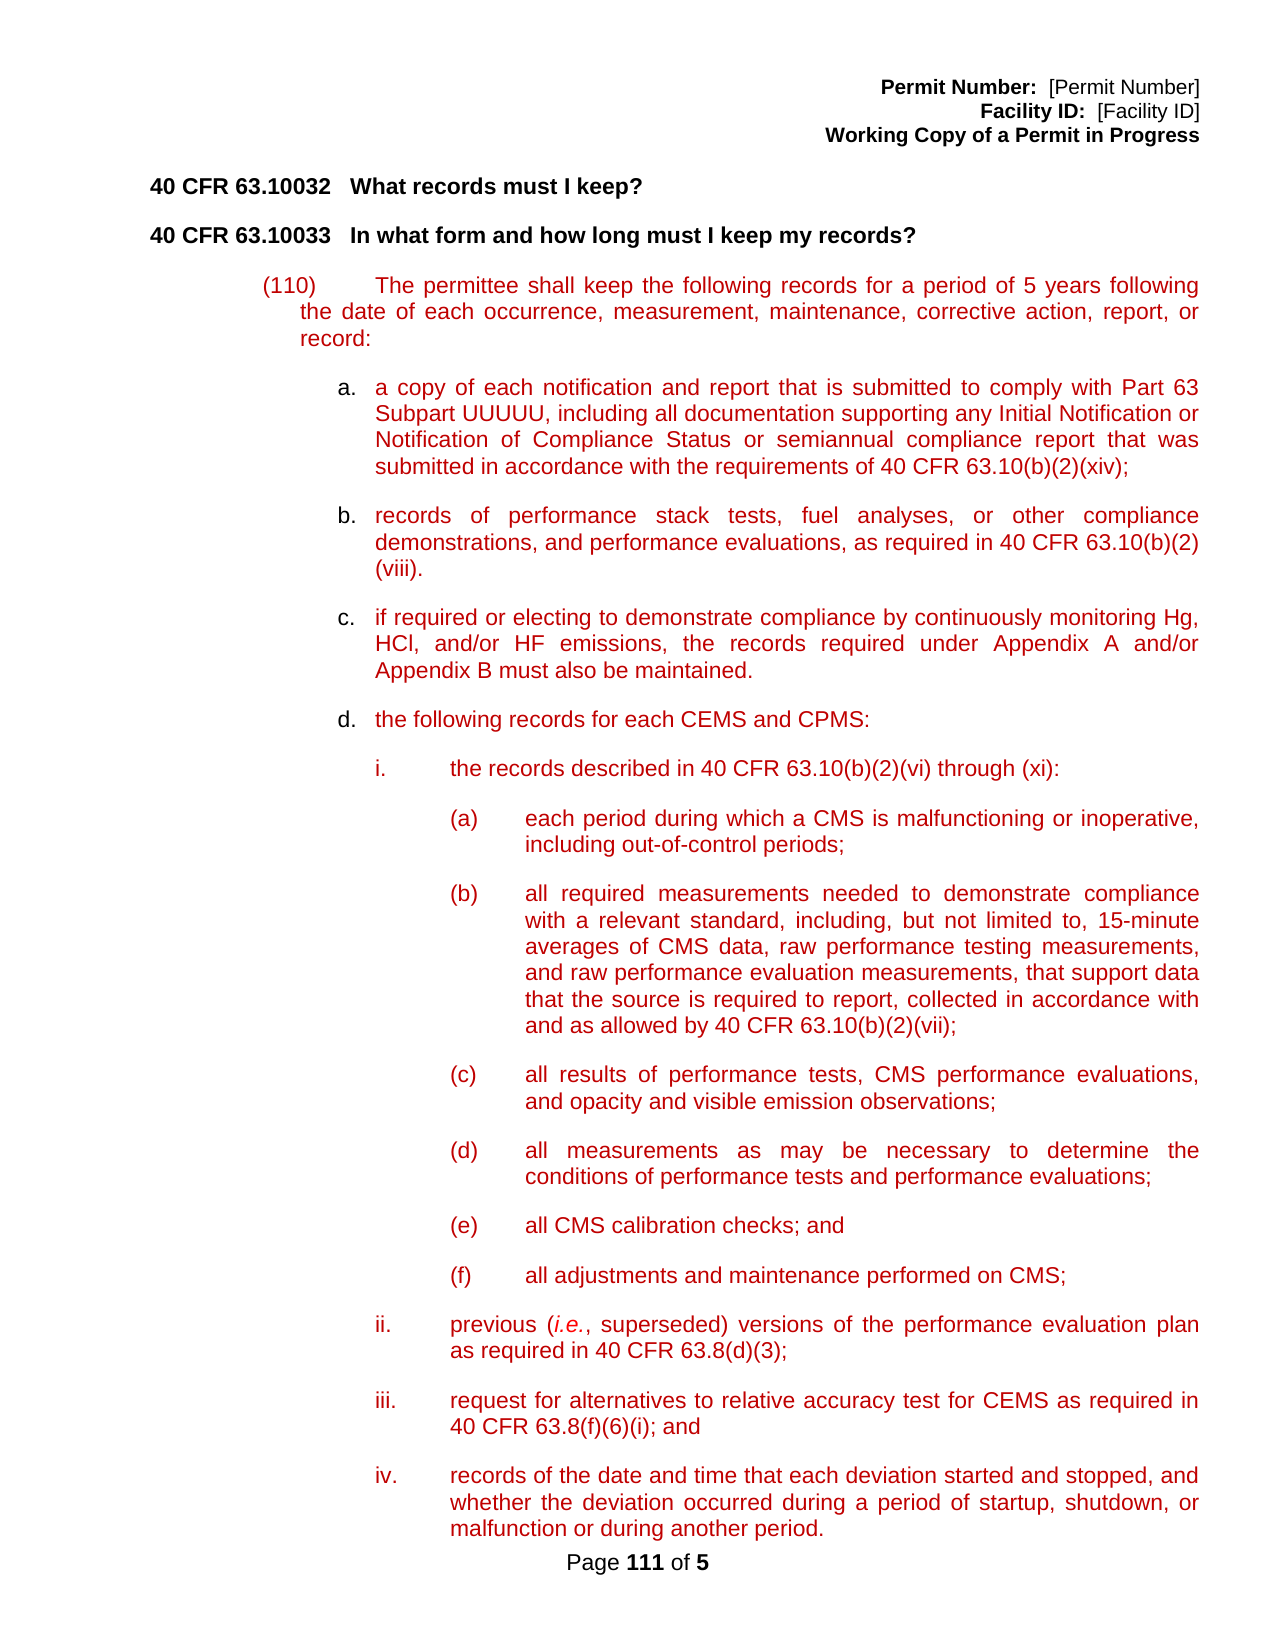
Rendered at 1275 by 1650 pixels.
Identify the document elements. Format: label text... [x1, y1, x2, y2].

subtitle 40 CFR 63.10033 In what form and how long must I keep my records? [150, 222, 1200, 249]
text all CMS calibration checks; and [450, 1212, 1200, 1239]
text records of performance stack tests, fuel analyses, or other compliance demonstrations, and performance evaluations, as required in 40 CFR 63.10(b)(2)(viii). [337, 502, 1200, 581]
text previous (i.e., superseded) versions of the performance evaluation plan as required in 40 CFR 63.8(d)(3); [375, 1311, 1200, 1364]
text all results of performance tests, CMS performance evaluations, and opacity and visible emission observations; [450, 1061, 1200, 1114]
text all required measurements needed to demonstrate compliance with a relevant standard, including, but not limited to, 15-minute averages of CMS data, raw performance testing measurements, and raw performance evaluation measurements, that support data that the source is required to report, collected in accordance with and as allowed by 40 CFR 63.10(b)(2)(vii); [450, 880, 1200, 1038]
text if required or electing to demonstrate compliance by continuously monitoring Hg, HCl, and/or HF emissions, the records required under Appendix A and/or Appendix B must also be maintained. [337, 604, 1200, 683]
subtitle 40 CFR 63.10032 What records must I keep? [150, 173, 1200, 199]
text each period during which a CMS is malfunctioning or inoperative, including out-of-control periods; [450, 804, 1200, 857]
text The permittee shall keep the following records for a period of 5 years following the date of each occurrence, measurement, maintenance, corrective action, report, or record: [262, 272, 1200, 351]
text all adjustments and maintenance performed on CMS; [450, 1262, 1200, 1288]
text the following records for each CEMS and CPMS: [337, 706, 1200, 732]
text request for alternatives to relative accuracy test for CEMS as required in 40 CFR 63.8(f)(6)(i); and [375, 1387, 1200, 1439]
text the records described in 40 CFR 63.10(b)(2)(vi) through (xi): [375, 755, 1200, 782]
text a copy of each notification and report that is submitted to comply with Part 63 Subpart UUUUU, including all documentation supporting any Initial Notification or Notification of Compliance Status or semiannual compliance report that was submitted in accordance with the requirements of 40 CFR 63.10(b)(2)(xiv); [337, 374, 1200, 479]
text records of the date and time that each deviation started and stopped, and whether the deviation occurred during a period of startup, shutdown, or malfunction or during another period. [375, 1462, 1200, 1541]
text all measurements as may be necessary to determine the conditions of performance tests and performance evaluations; [450, 1137, 1200, 1189]
